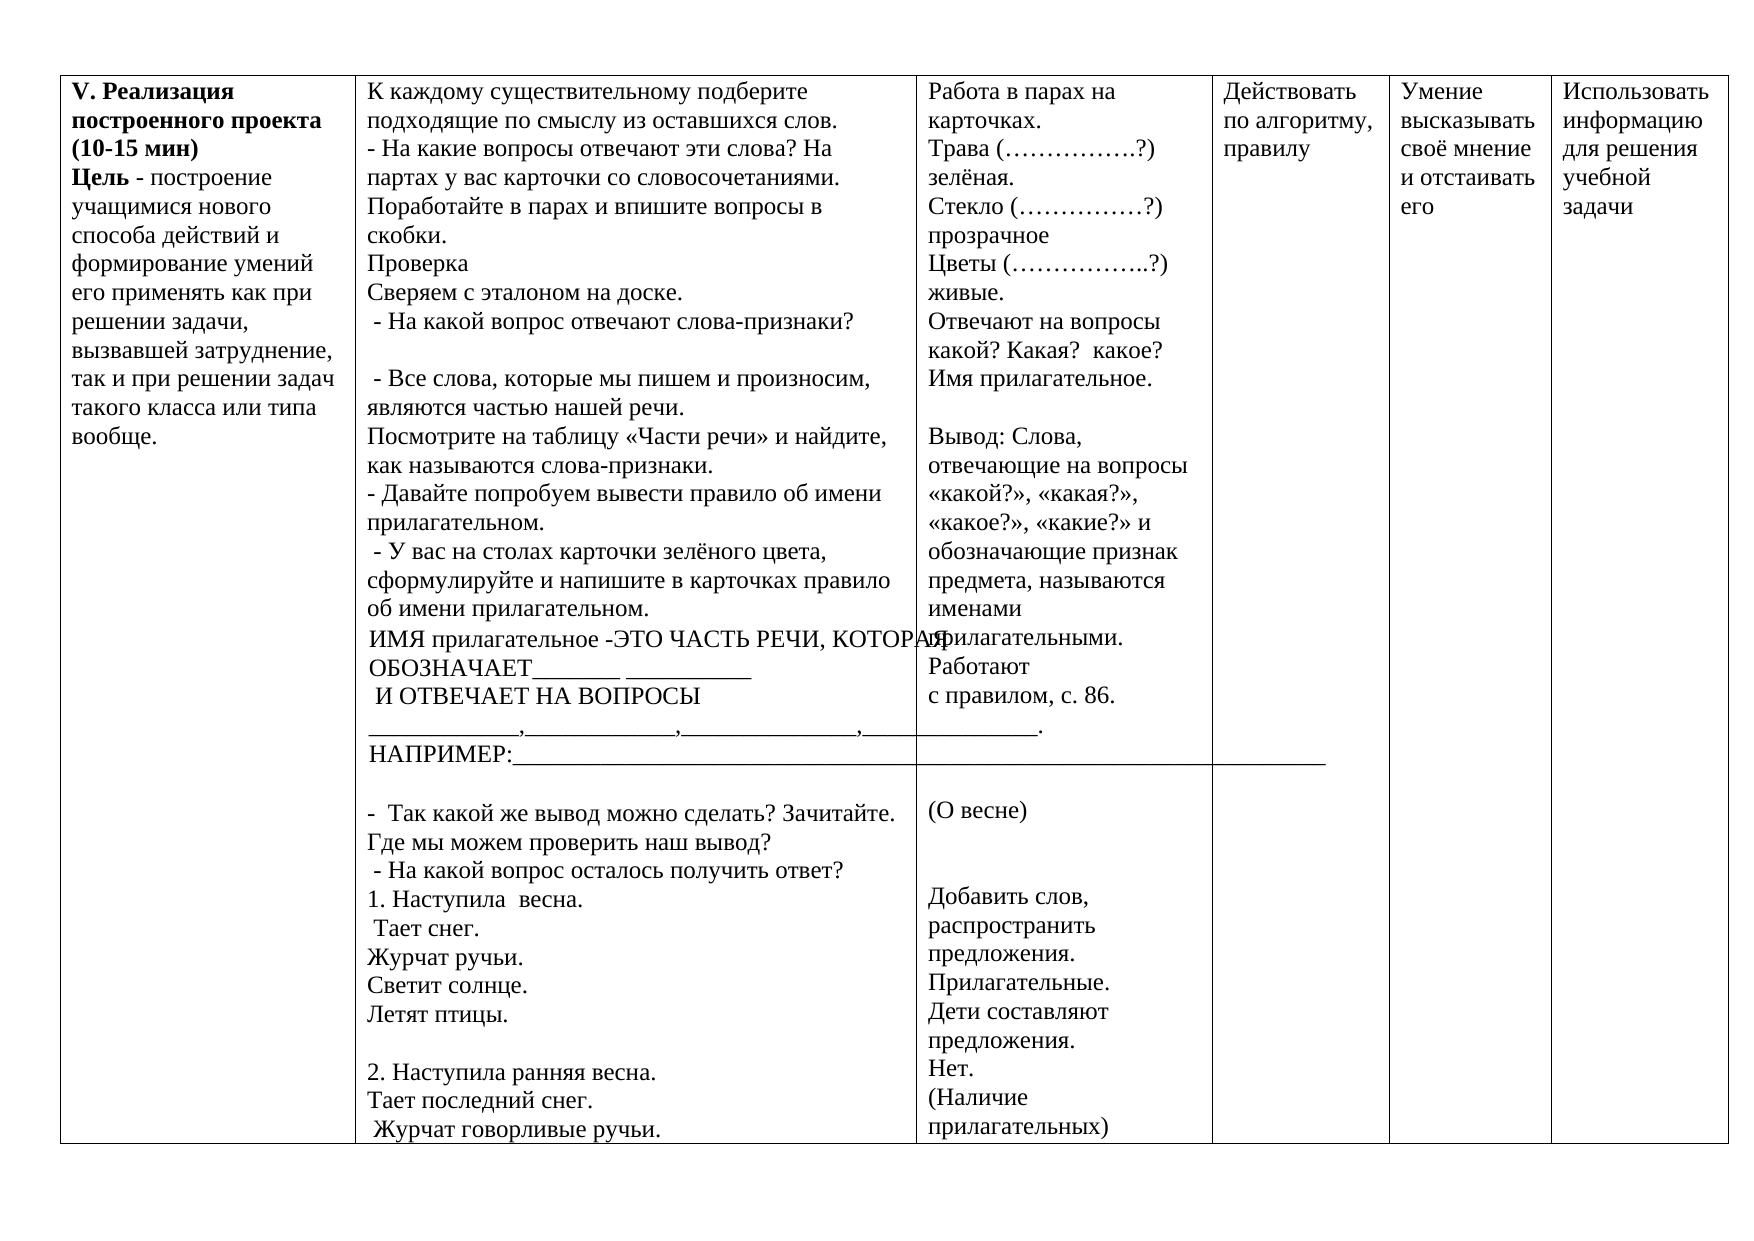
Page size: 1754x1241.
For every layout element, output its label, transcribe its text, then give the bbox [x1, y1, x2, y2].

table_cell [61, 76, 355, 1143]
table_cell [1213, 76, 1389, 1143]
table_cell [1552, 76, 1728, 1143]
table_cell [1390, 76, 1551, 1143]
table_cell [917, 765, 1212, 1143]
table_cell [356, 76, 916, 1143]
